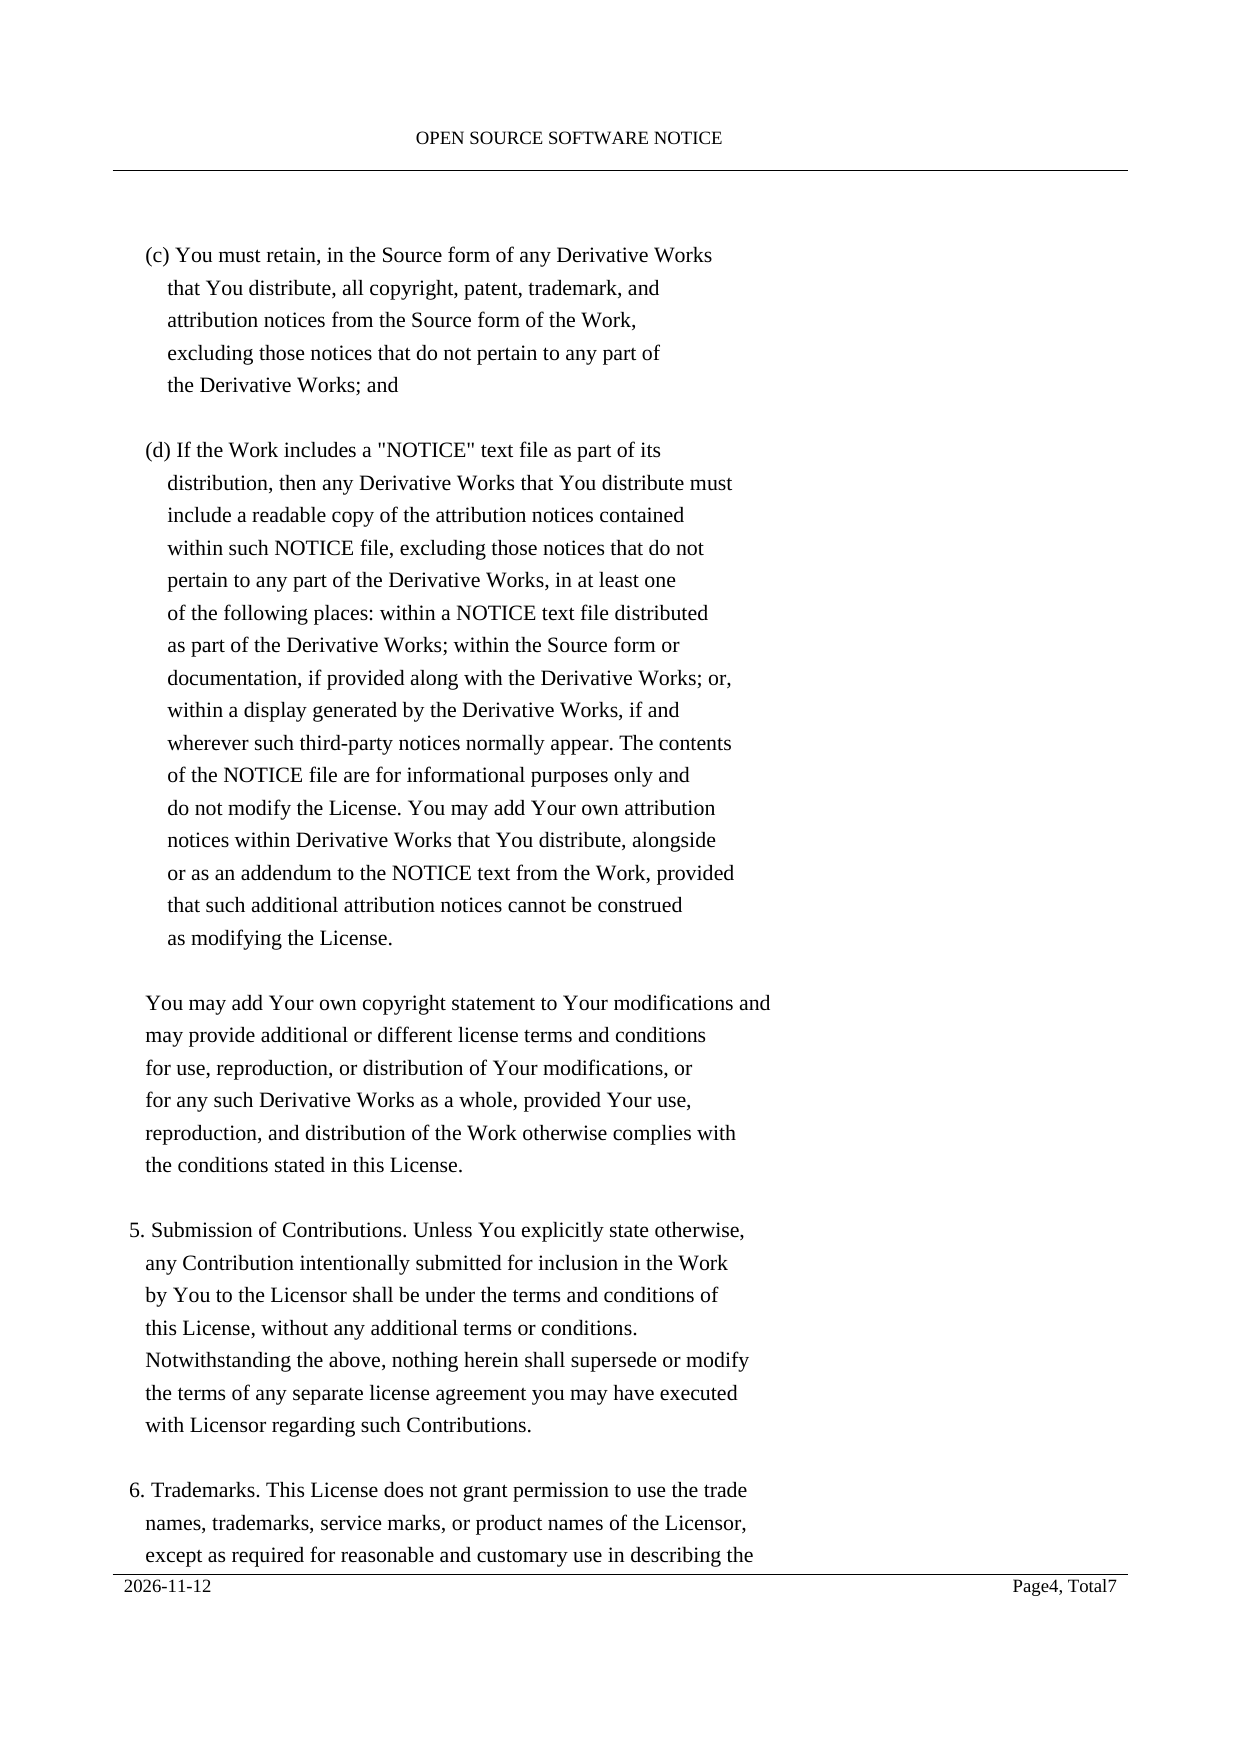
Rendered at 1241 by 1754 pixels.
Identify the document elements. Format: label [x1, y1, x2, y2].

text [112, 206, 1128, 1571]
